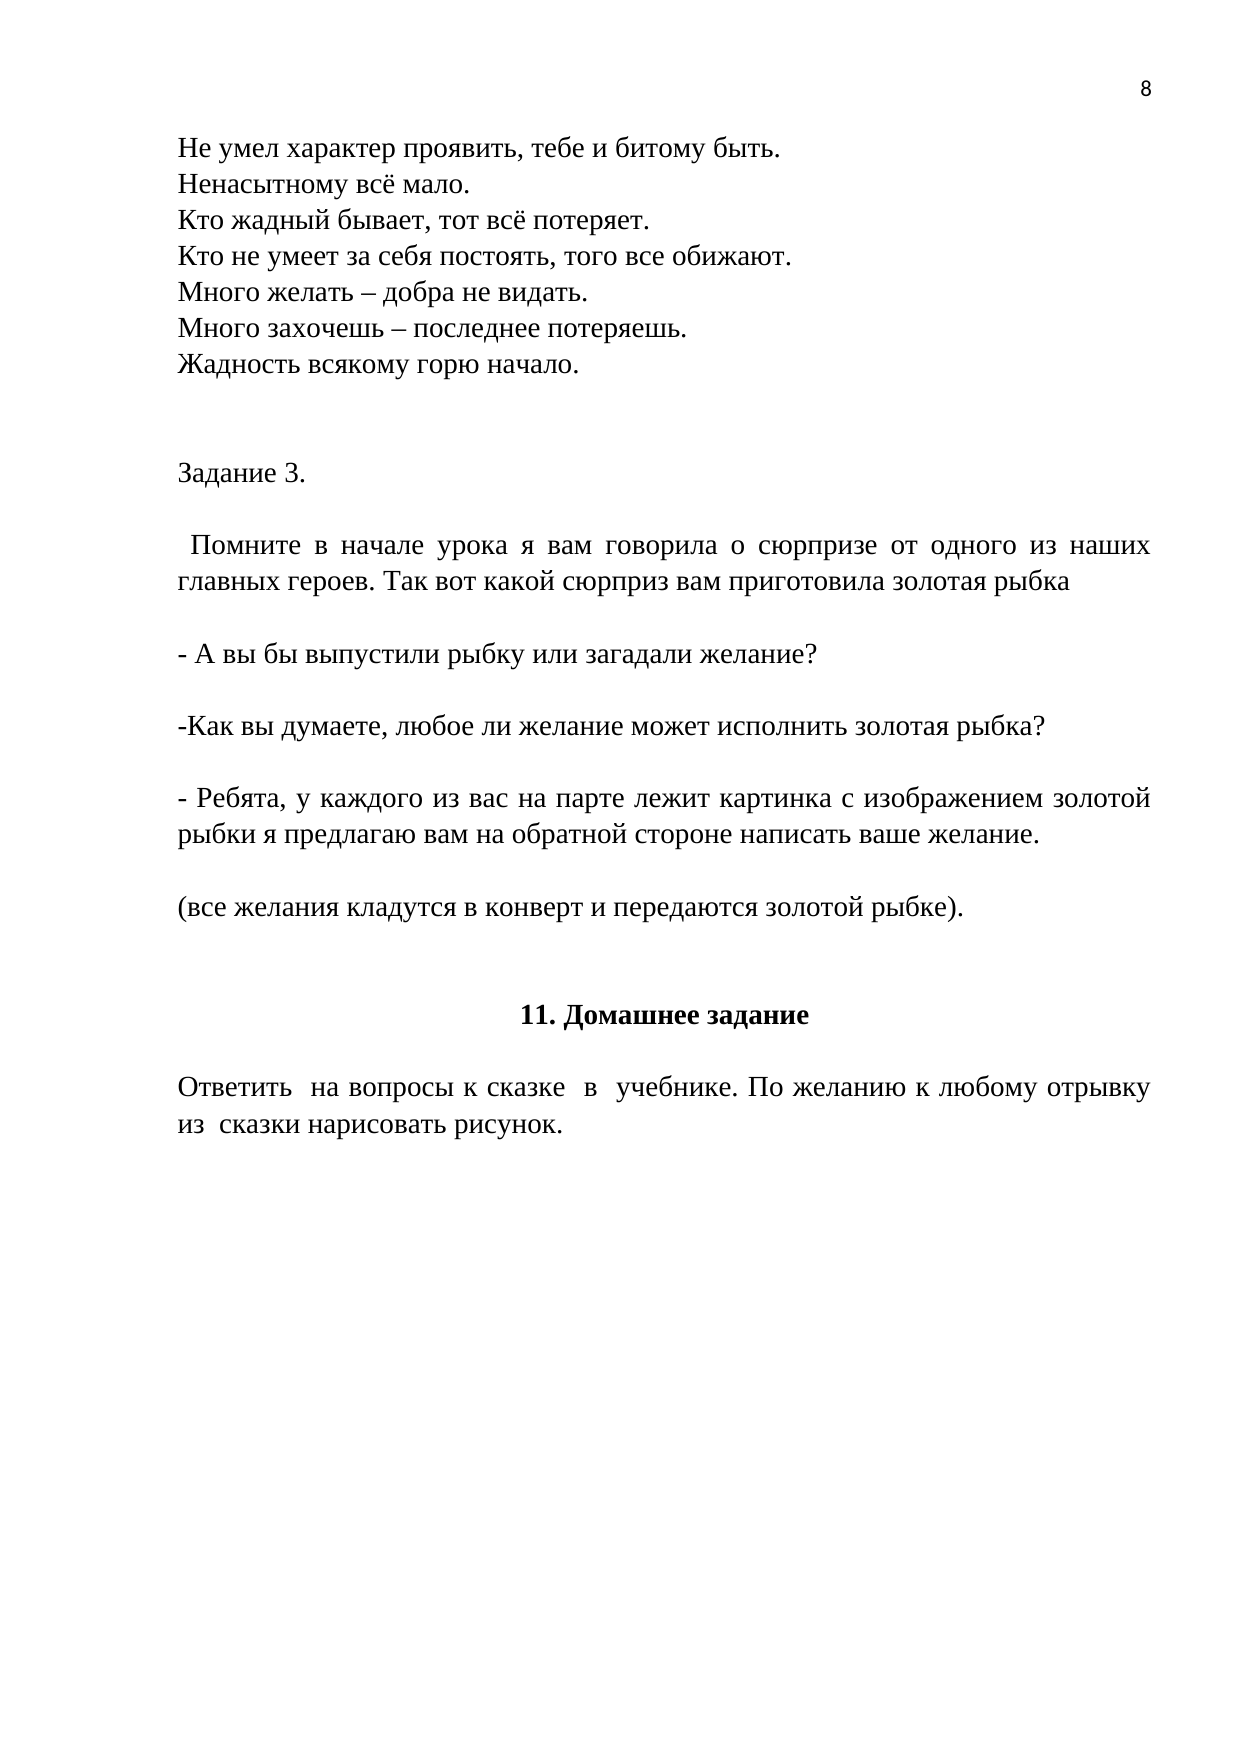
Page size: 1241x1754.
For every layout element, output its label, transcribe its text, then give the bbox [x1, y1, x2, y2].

text Кто жадный бывает, тот всё потеряет. [177, 202, 1152, 236]
text Много желать – добра не видать. [177, 274, 1152, 308]
text Не умел характер проявить, тебе и битому быть. [177, 130, 1152, 163]
text - А вы бы выпустили рыбку или загадали желание? [177, 636, 1152, 669]
text Жадность всякому горю начало. [177, 347, 1152, 380]
text Ответить на вопросы к сказке в учебнике. По желанию к любому отрывку из сказки нарисовать рисунок. [177, 1069, 1152, 1139]
text 11. Домашнее задание [177, 997, 1152, 1031]
text Кто не умеет за себя постоять, того все обижают. [177, 238, 1152, 272]
text Задание 3. [177, 455, 1152, 489]
text Помните в начале урока я вам говорила о сюрпризе от одного из наших главных героев. Так вот какой сюрприз вам приготовила золотая рыбка [177, 527, 1152, 597]
text - Ребята, у каждого из вас на парте лежит картинка с изображением золотой рыбки я предлагаю вам на обратной стороне написать ваше желание. [177, 780, 1152, 850]
text Много захочешь – последнее потеряешь. [177, 311, 1152, 344]
text Ненасытному всё мало. [177, 166, 1152, 199]
text -Как вы думаете, любое ли желание может исполнить золотая рыбка? [177, 708, 1152, 742]
text (все желания кладутся в конверт и передаются золотой рыбке). [177, 889, 1152, 922]
